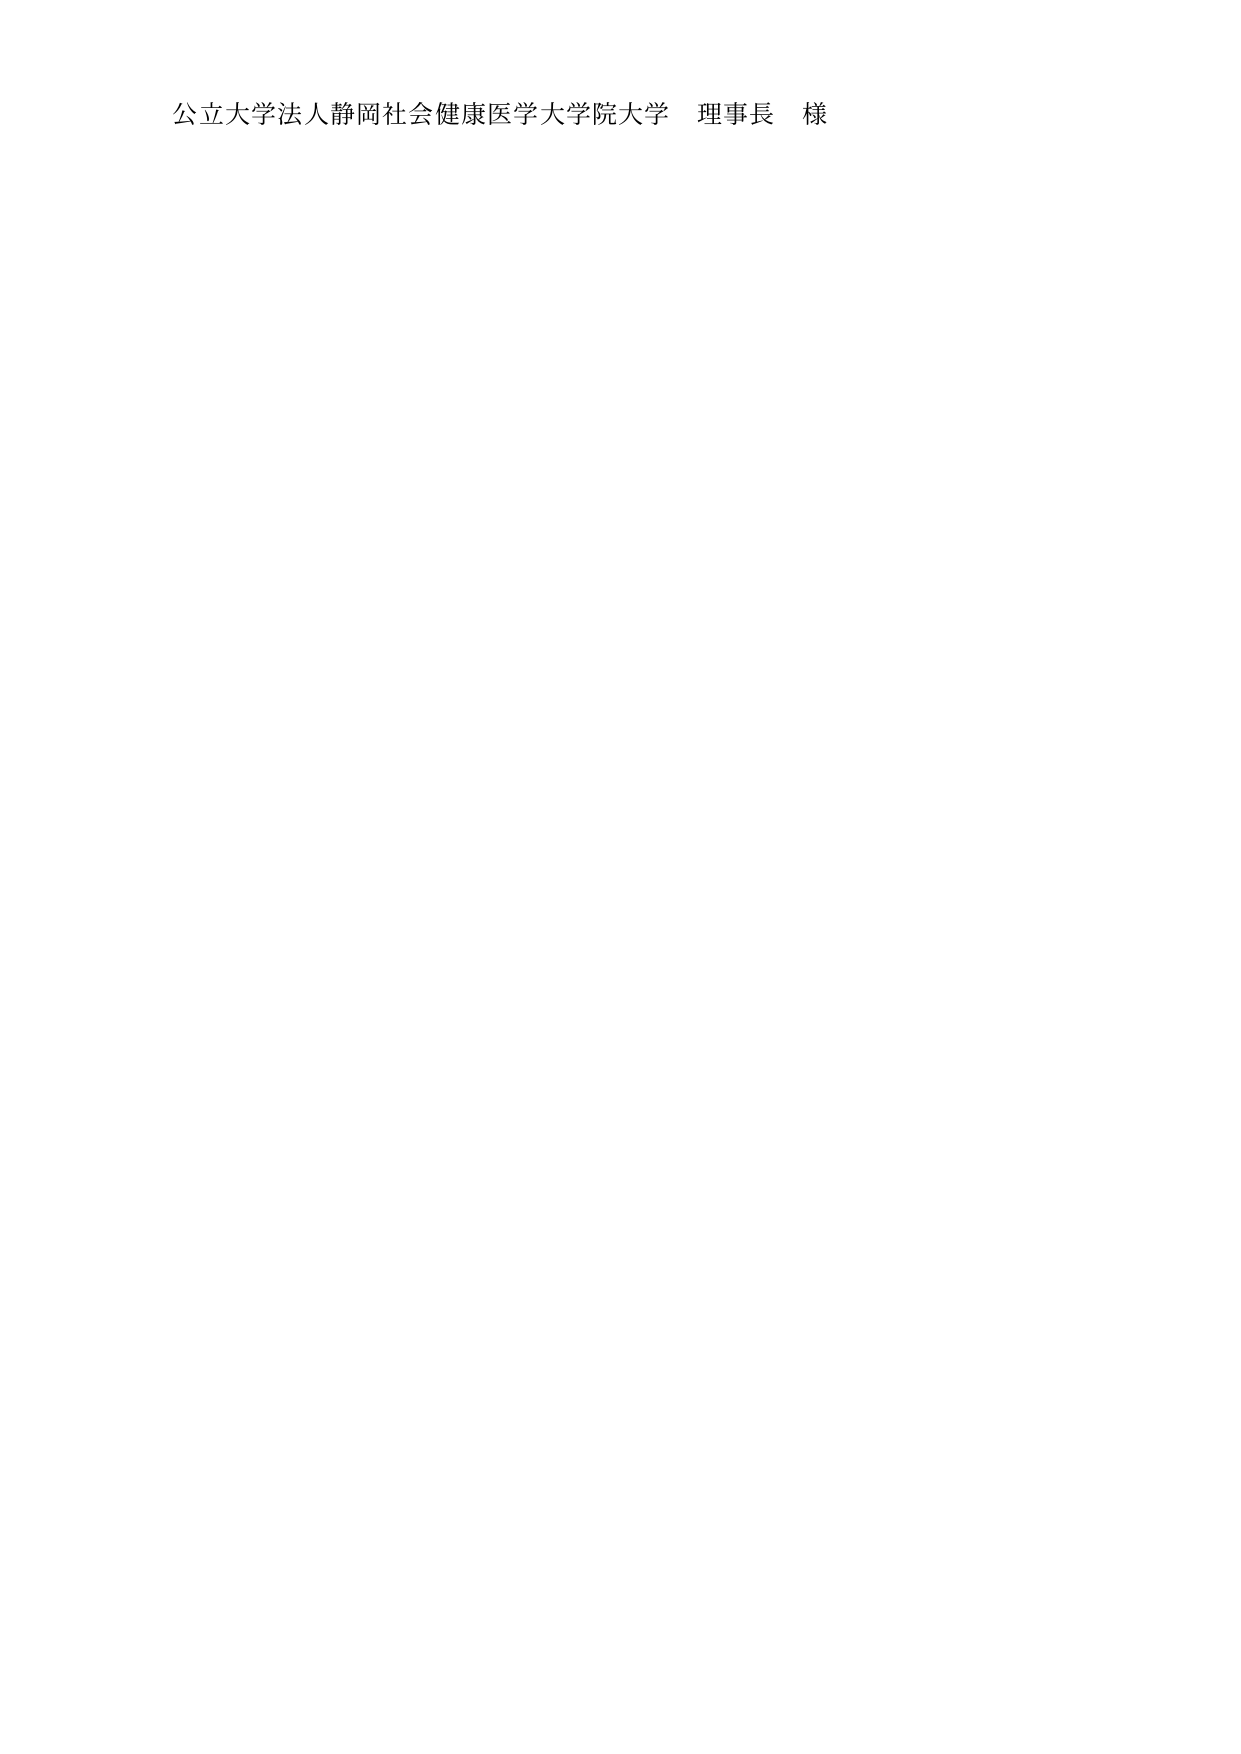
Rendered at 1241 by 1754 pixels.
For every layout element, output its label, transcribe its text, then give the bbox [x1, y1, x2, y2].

text 公立大学法人静岡社会健康医学大学院大学 理事長 様 [148, 94, 1162, 131]
